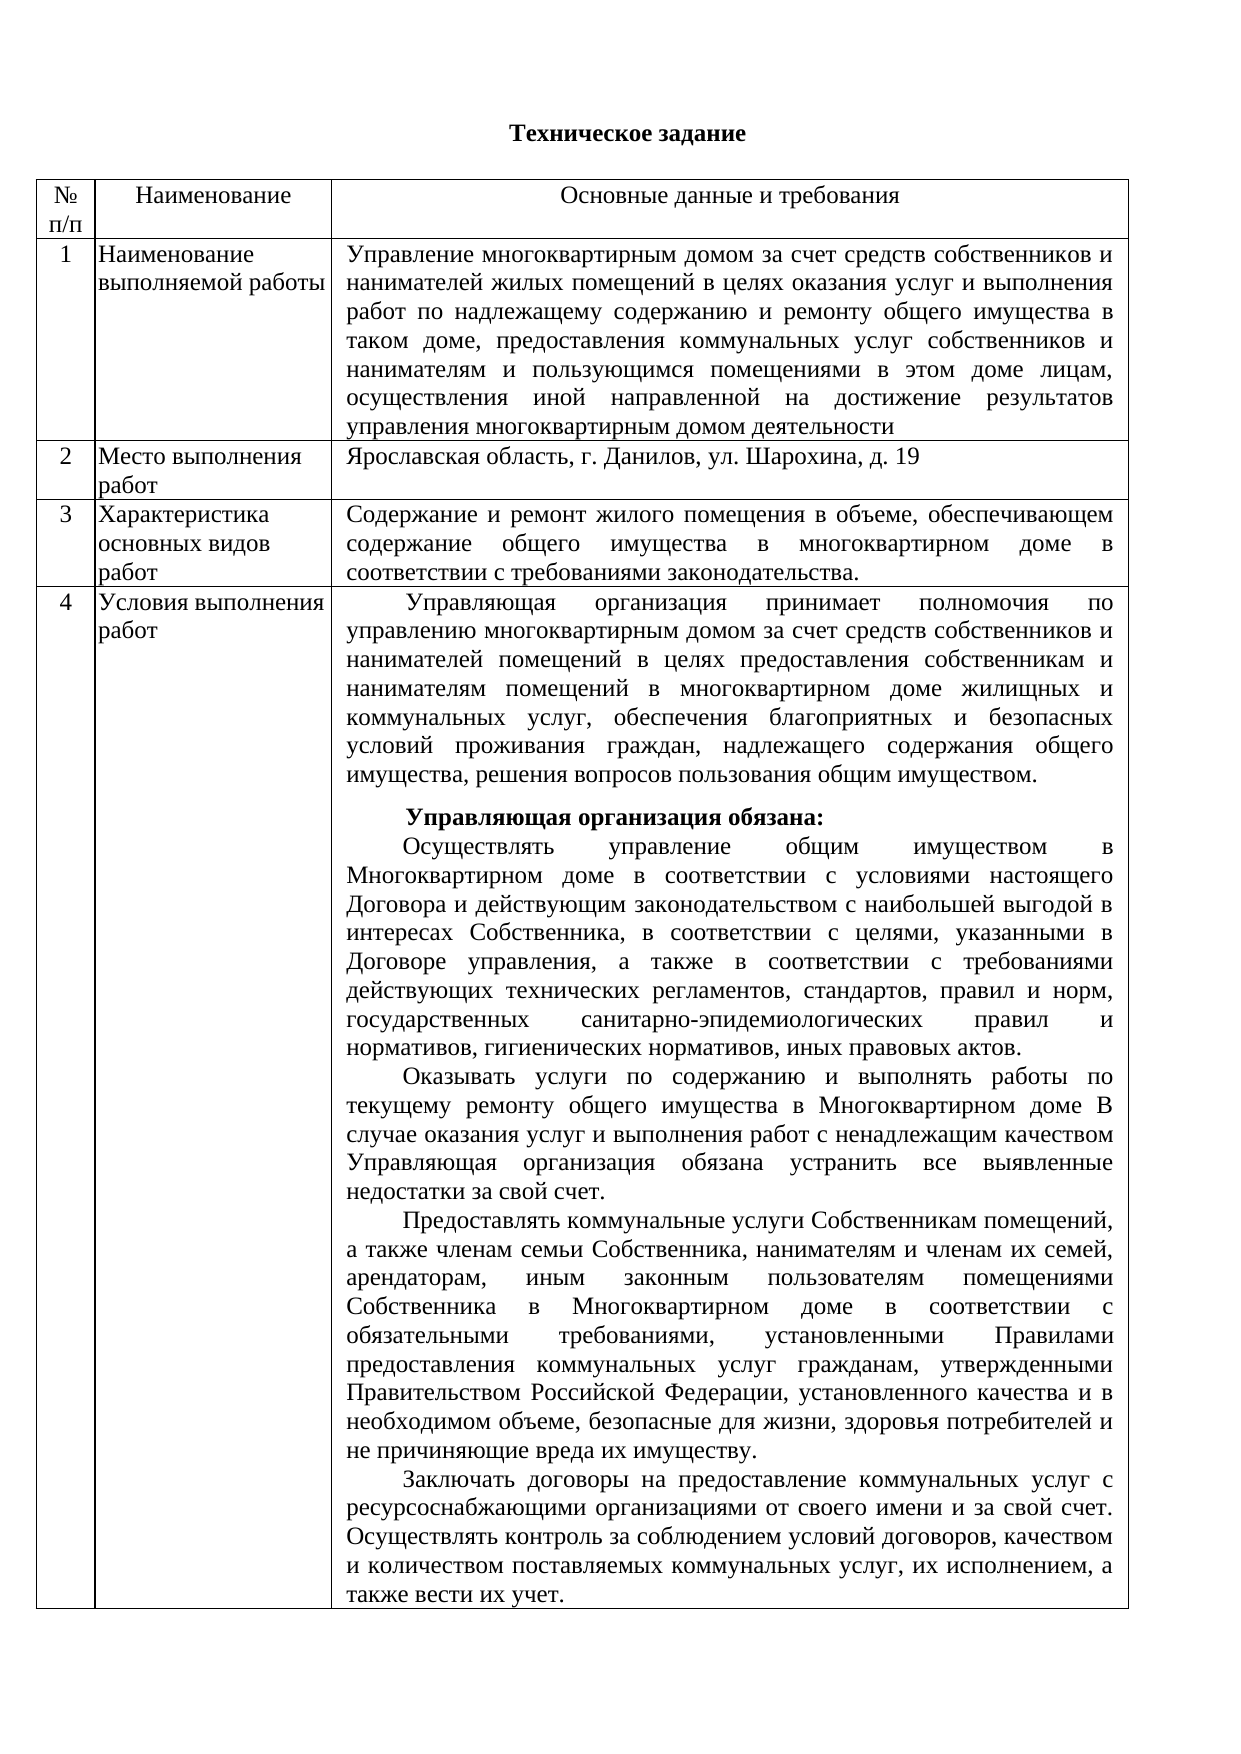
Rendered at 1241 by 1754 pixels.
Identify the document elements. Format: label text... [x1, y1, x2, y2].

table_cell Характеристика основных видов работ [96, 500, 331, 586]
table_cell Место выполнения работ [96, 441, 331, 498]
table_header Наименование [96, 180, 331, 238]
table_cell Наименование выполняемой работы [96, 239, 331, 440]
table_cell 3 [37, 500, 94, 586]
table_cell 1 [37, 239, 94, 440]
table_header Основные данные и требования [332, 180, 1128, 238]
table_cell 4 [37, 587, 94, 1607]
table_cell 2 [37, 441, 94, 498]
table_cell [96, 587, 331, 1607]
table_cell Содержание и ремонт жилого помещения в объеме, обеспечивающем содержание общего имущества в многоквартирном доме в соответствии с требованиями законодательства. [332, 500, 1128, 586]
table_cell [332, 587, 1128, 1607]
table_cell Управление многоквартирным домом за счет средств собственников и нанимателей жилых помещений в целях оказания услуг и выполнения работ по надлежащему содержанию и ремонту общего имущества в таком доме, предоставления коммунальных услуг собственников и нанимателям и пользующимся помещениями в этом доме лицам, осуществления иной направленной на достижение результатов управления многоквартирным домом деятельности [332, 239, 1128, 440]
text Техническое задание [43, 118, 1122, 147]
table_header № п/п [37, 180, 94, 238]
table_cell Ярославская область, г. Данилов, ул. Шарохина, д. 19 [332, 441, 1128, 498]
